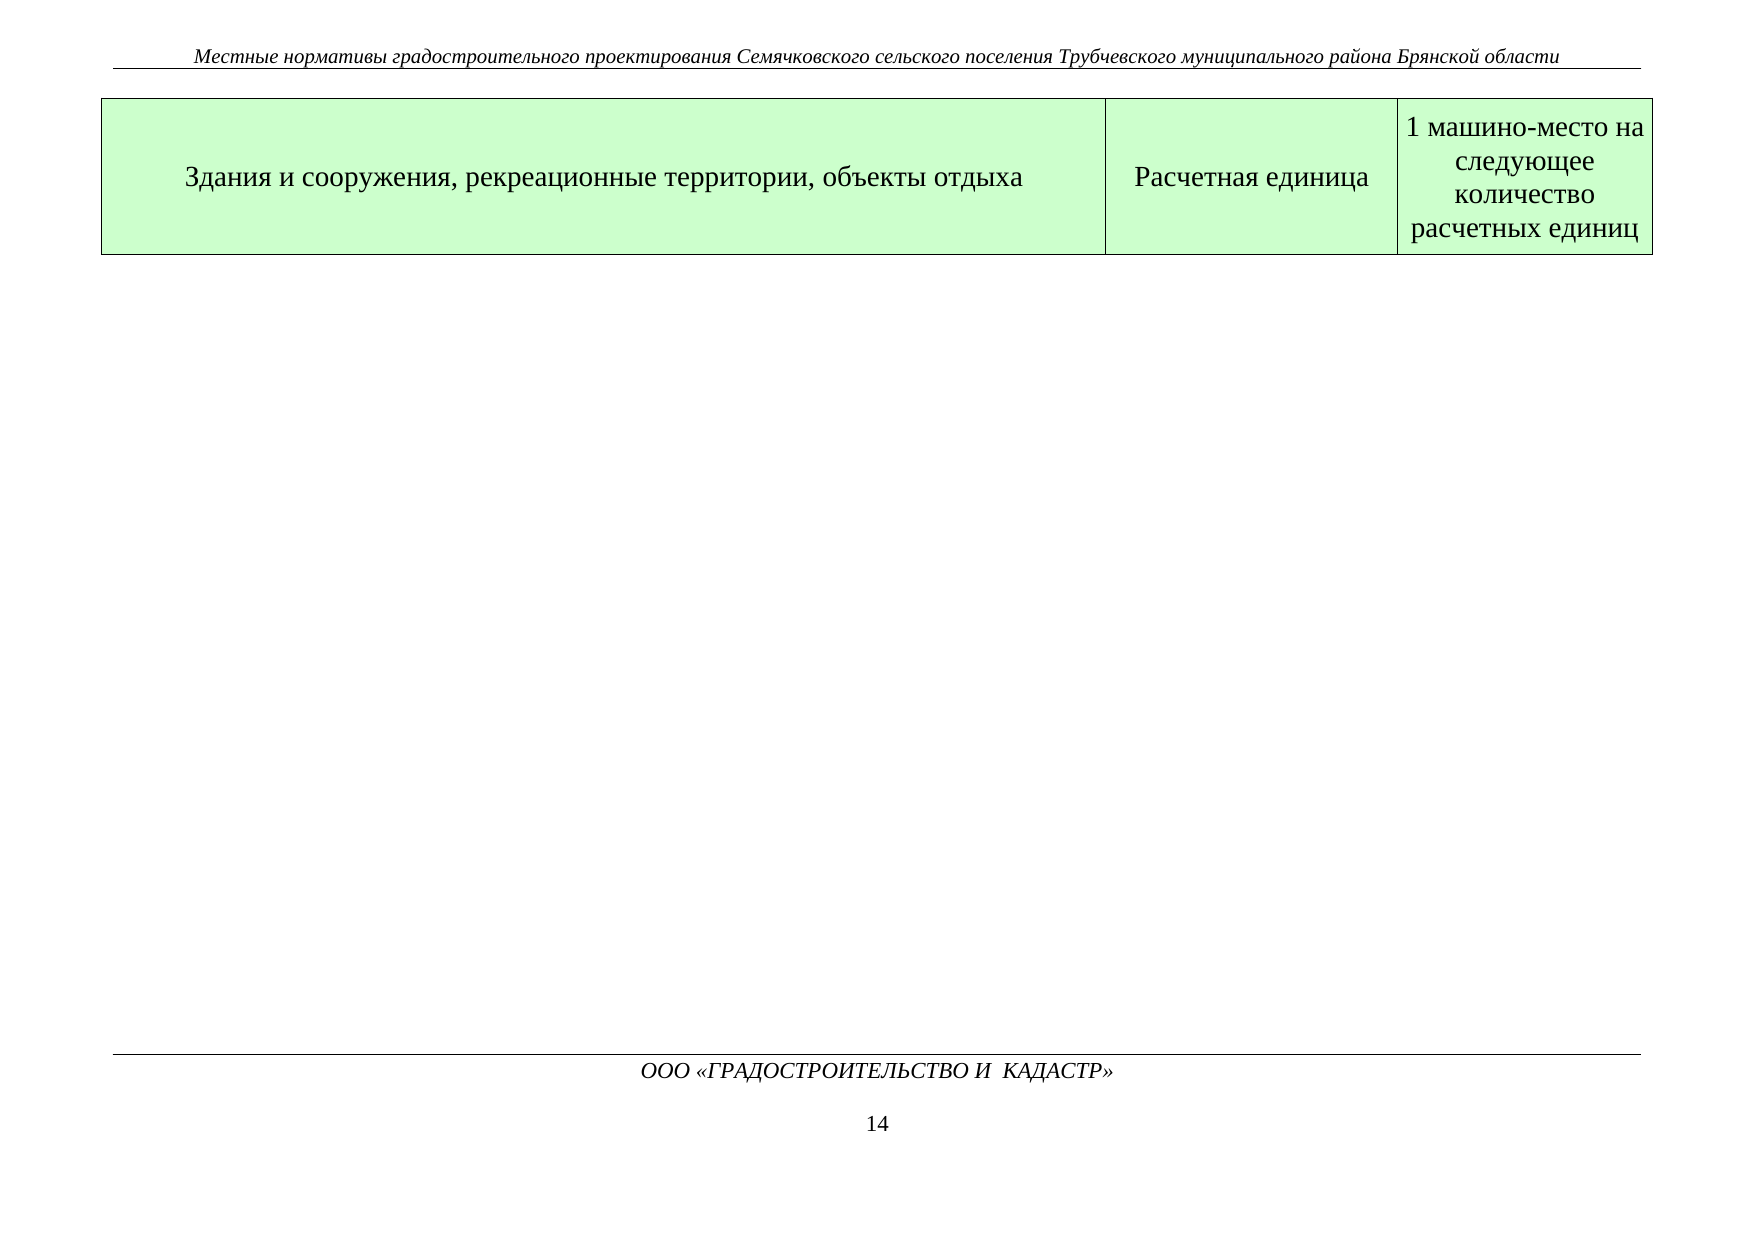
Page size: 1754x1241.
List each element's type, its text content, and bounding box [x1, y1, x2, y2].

table_header Расчетная единица [1106, 99, 1397, 254]
table_header Здания и сооружения, рекреационные территории, объекты отдыха [102, 99, 1105, 254]
table_header 1 машино-место на следующее количество расчетных единиц [1398, 99, 1652, 254]
